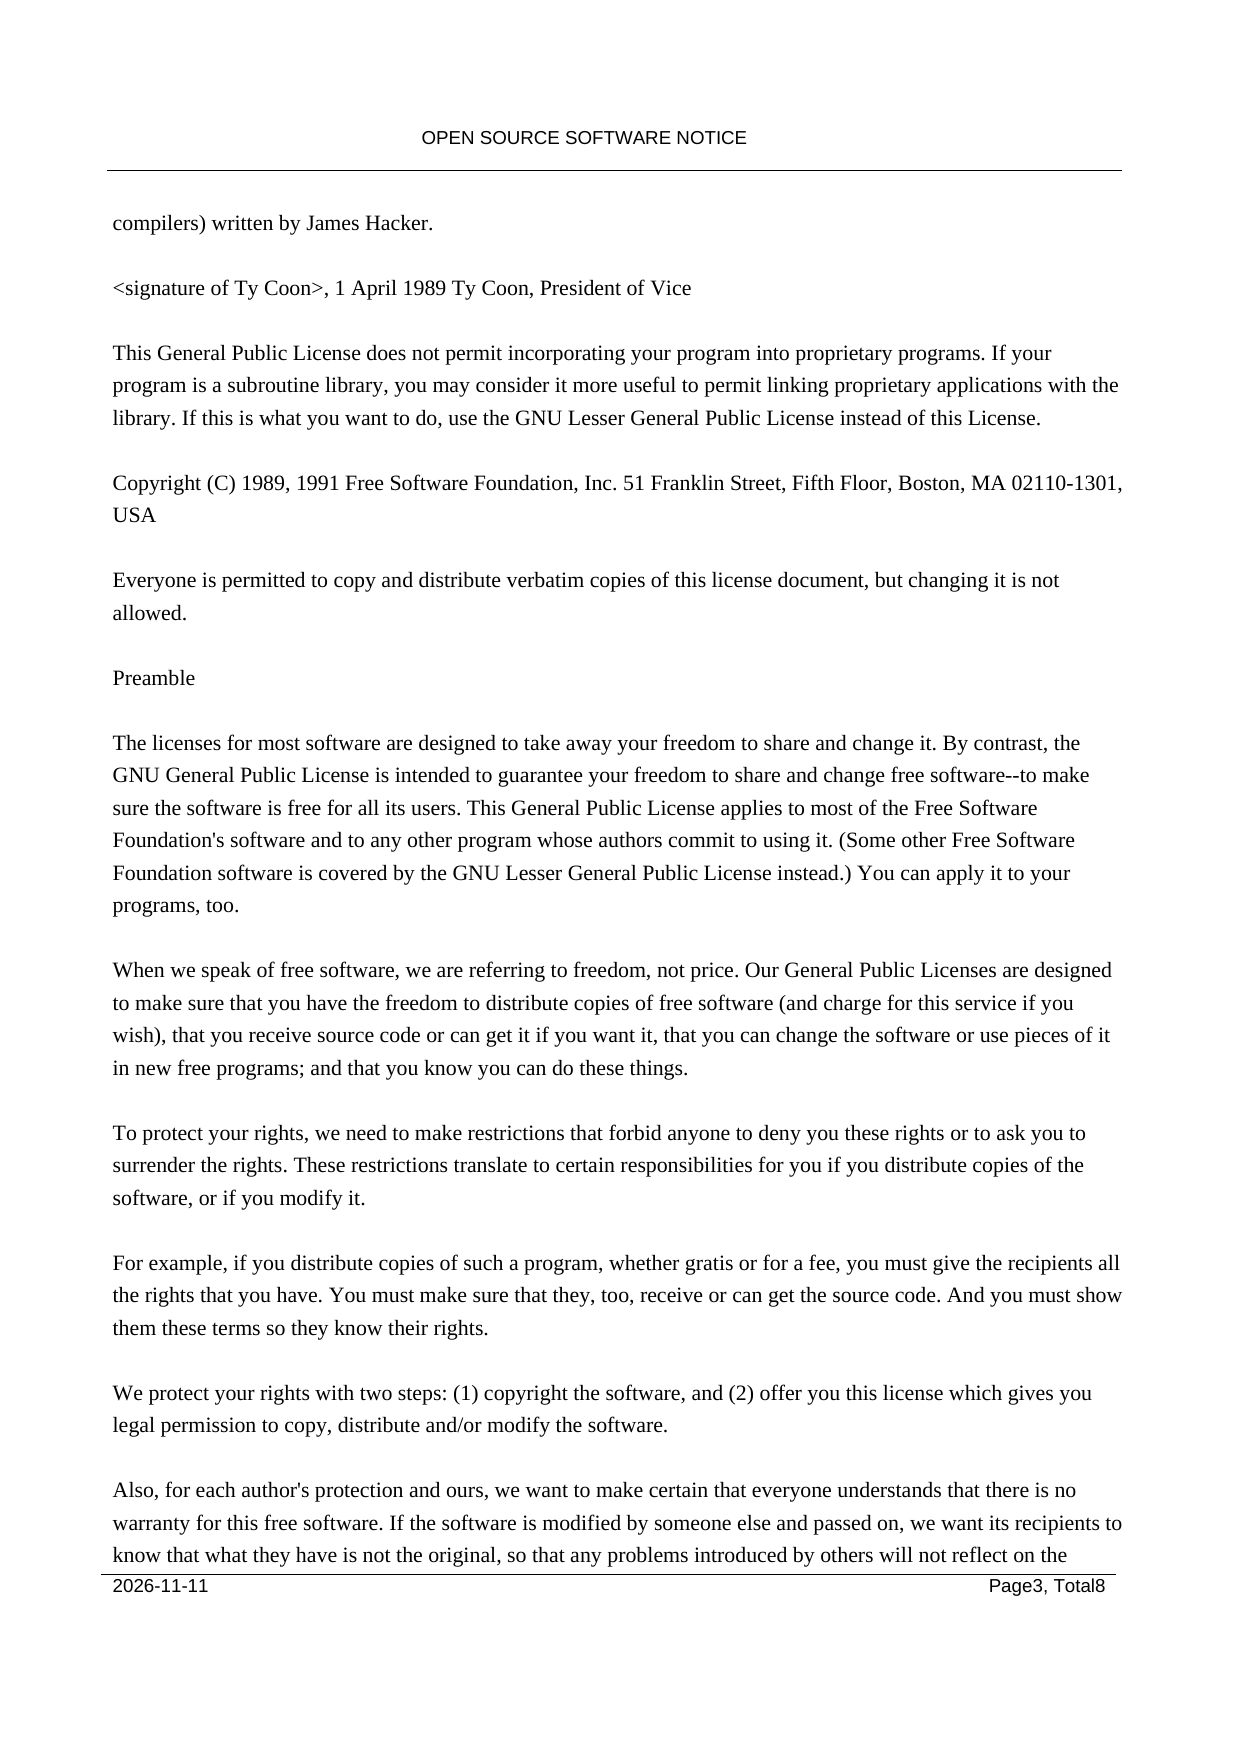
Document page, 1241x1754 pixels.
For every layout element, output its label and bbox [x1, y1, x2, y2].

text [112, 206, 1128, 1571]
